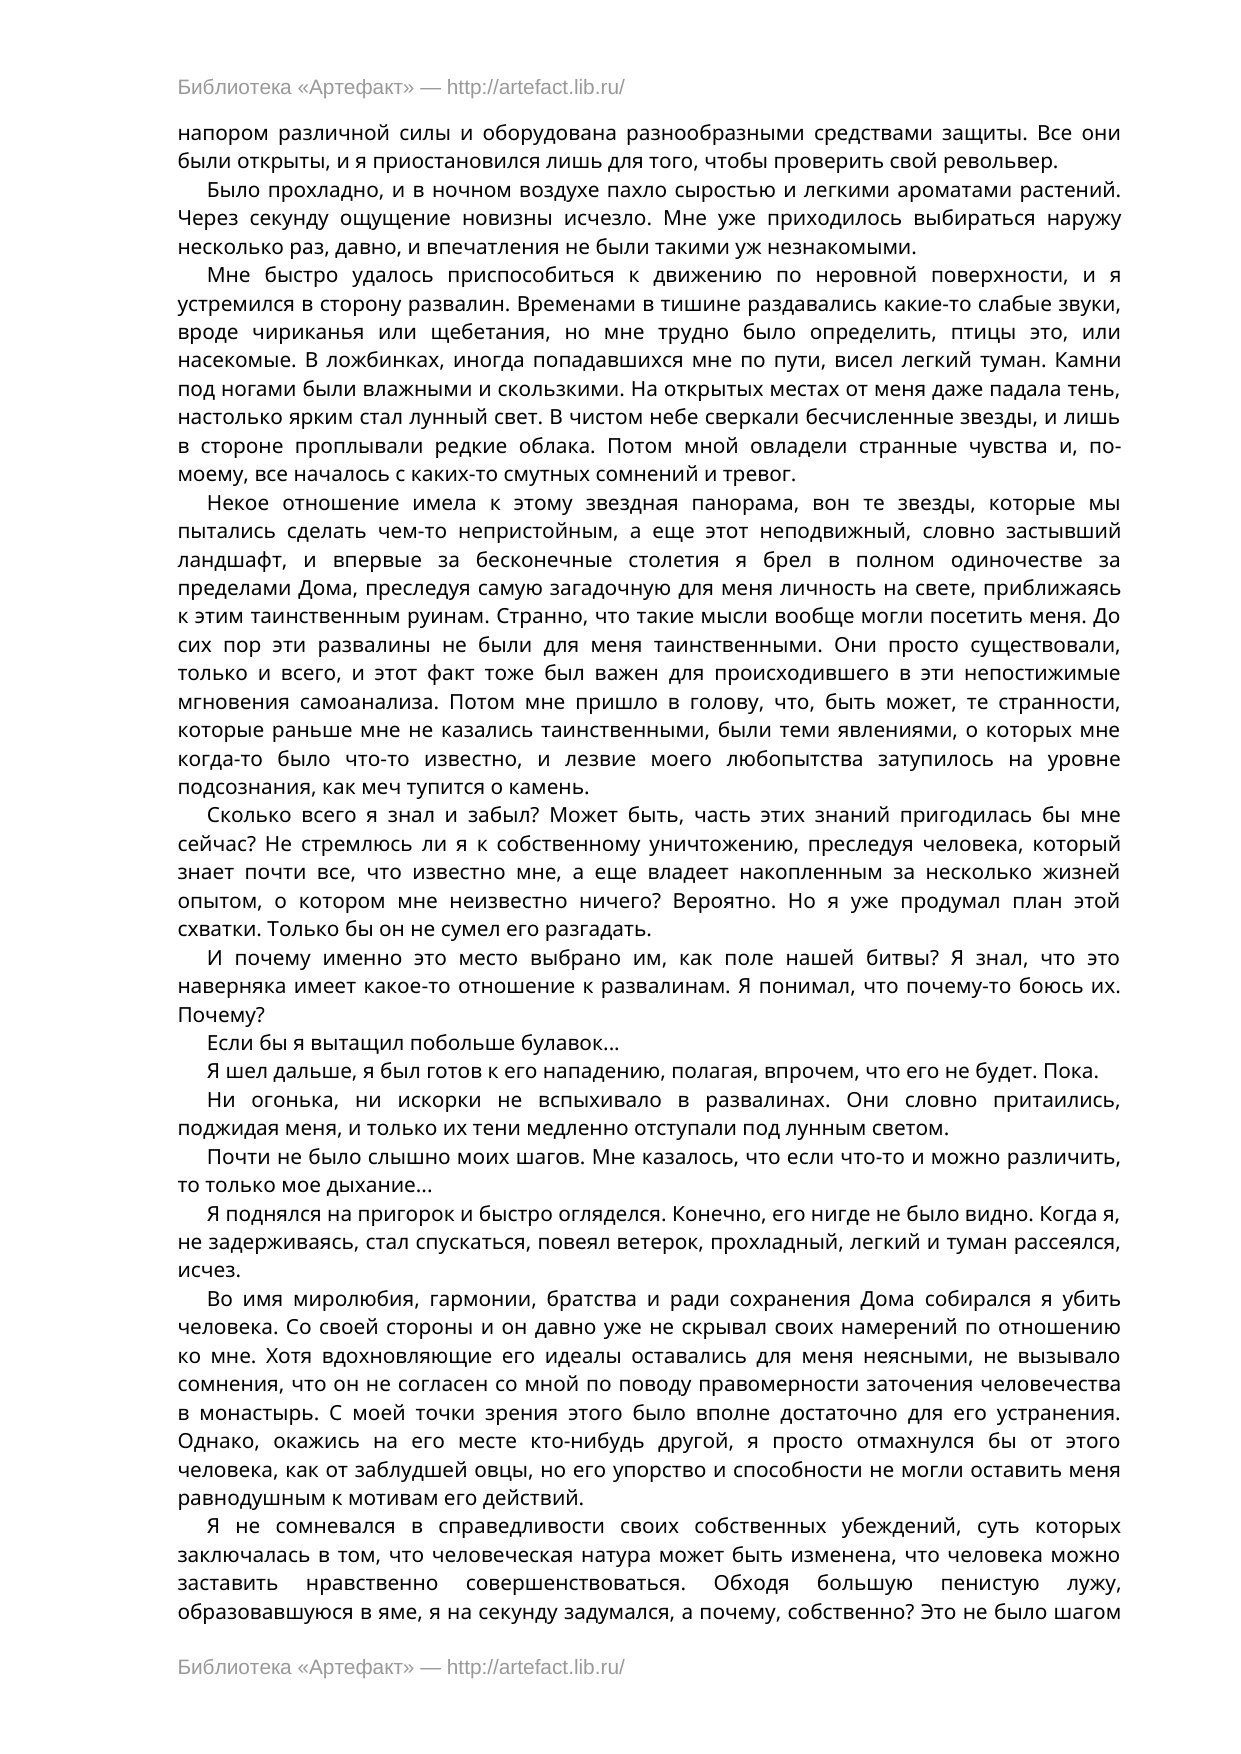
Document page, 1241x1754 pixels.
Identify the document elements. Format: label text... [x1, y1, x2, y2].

text Если бы я вытащил побольше булавок... [177, 1028, 1122, 1057]
text Было прохладно, и в ночном воздухе пахло сыростью и легкими ароматами растений. Через секунду ощущение новизны исчезло. Мне уже приходилось выбираться наружу несколько раз, давно, и впечатления не были такими уж незнакомыми. [177, 175, 1122, 260]
text Некое отношение имела к этому звездная панорама, вон те звезды, которые мы пытались сделать чем-то непристойным, а еще этот неподвижный, словно застывший ландшафт, и впервые за бесконечные столетия я брел в полном одиночестве за пределами Дома, преследуя самую загадочную для меня личность на свете, приближаясь к этим таинственным руинам. Странно, что такие мысли вообще могли посетить меня. До сих пор эти развалины не были для меня таинственными. Они просто существовали, только и всего, и этот факт тоже был важен для происходившего в эти непостижимые мгновения самоанализа. Потом мне пришло в голову, что, быть может, те странности, которые раньше мне не казались таинственными, были теми явлениями, о которых мне когда-то было что-то известно, и лезвие моего любопытства затупилось на уровне подсознания, как меч тупится о камень. [177, 488, 1122, 801]
text Я шел дальше, я был готов к его нападению, полагая, впрочем, что его не будет. Пока. [177, 1057, 1122, 1085]
text Сколько всего я знал и забыл? Может быть, часть этих знаний пригодилась бы мне сейчас? Не стремлюсь ли я к собственному уничтожению, преследуя человека, который знает почти все, что известно мне, а еще владеет накопленным за несколько жизней опытом, о котором мне неизвестно ничего? Вероятно. Но я уже продумал план этой схватки. Только бы он не сумел его разгадать. [177, 801, 1122, 943]
text Я поднялся на пригорок и быстро огляделся. Конечно, его нигде не было видно. Когда я, не задерживаясь, стал спускаться, повеял ветерок, прохладный, легкий и туман рассеялся, исчез. [177, 1199, 1122, 1284]
text Мне быстро удалось приспособиться к движению по неровной поверхности, и я устремился в сторону развалин. Временами в тишине раздавались какие-то слабые звуки, вроде чириканья или щебетания, но мне трудно было определить, птицы это, или насекомые. В ложбинках, иногда попадавшихся мне по пути, висел легкий туман. Камни под ногами были влажными и скользкими. На открытых местах от меня даже падала тень, настолько ярким стал лунный свет. В чистом небе сверкали бесчисленные звезды, и лишь в стороне проплывали редкие облака. Потом мной овладели странные чувства и, по-моему, все началось с каких-то смутных сомнений и тревог. [177, 260, 1122, 488]
text И почему именно это место выбрано им, как поле нашей битвы? Я знал, что это наверняка имеет какое-то отношение к развалинам. Я понимал, что почему-то боюсь их. Почему? [177, 943, 1122, 1028]
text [177, 118, 1122, 175]
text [177, 1512, 1122, 1625]
text Почти не было слышно моих шагов. Мне казалось, что если что-то и можно различить, то только мое дыхание... [177, 1142, 1122, 1199]
text Во имя миролюбия, гармонии, братства и ради сохранения Дома собирался я убить человека. Со своей стороны и он давно уже не скрывал своих намерений по отношению ко мне. Хотя вдохновляющие его идеалы оставались для меня неясными, не вызывало сомнения, что он не согласен со мной по поводу правомерности заточения человечества в монастырь. С моей точки зрения этого было вполне достаточно для его устранения. Однако, окажись на его месте кто-нибудь другой, я просто отмахнулся бы от этого человека, как от заблудшей овцы, но его упорство и способности не могли оставить меня равнодушным к мотивам его действий. [177, 1284, 1122, 1512]
text Ни огонька, ни искорки не вспыхивало в развалинах. Они словно притаились, поджидая меня, и только их тени медленно отступали под лунным светом. [177, 1085, 1122, 1142]
